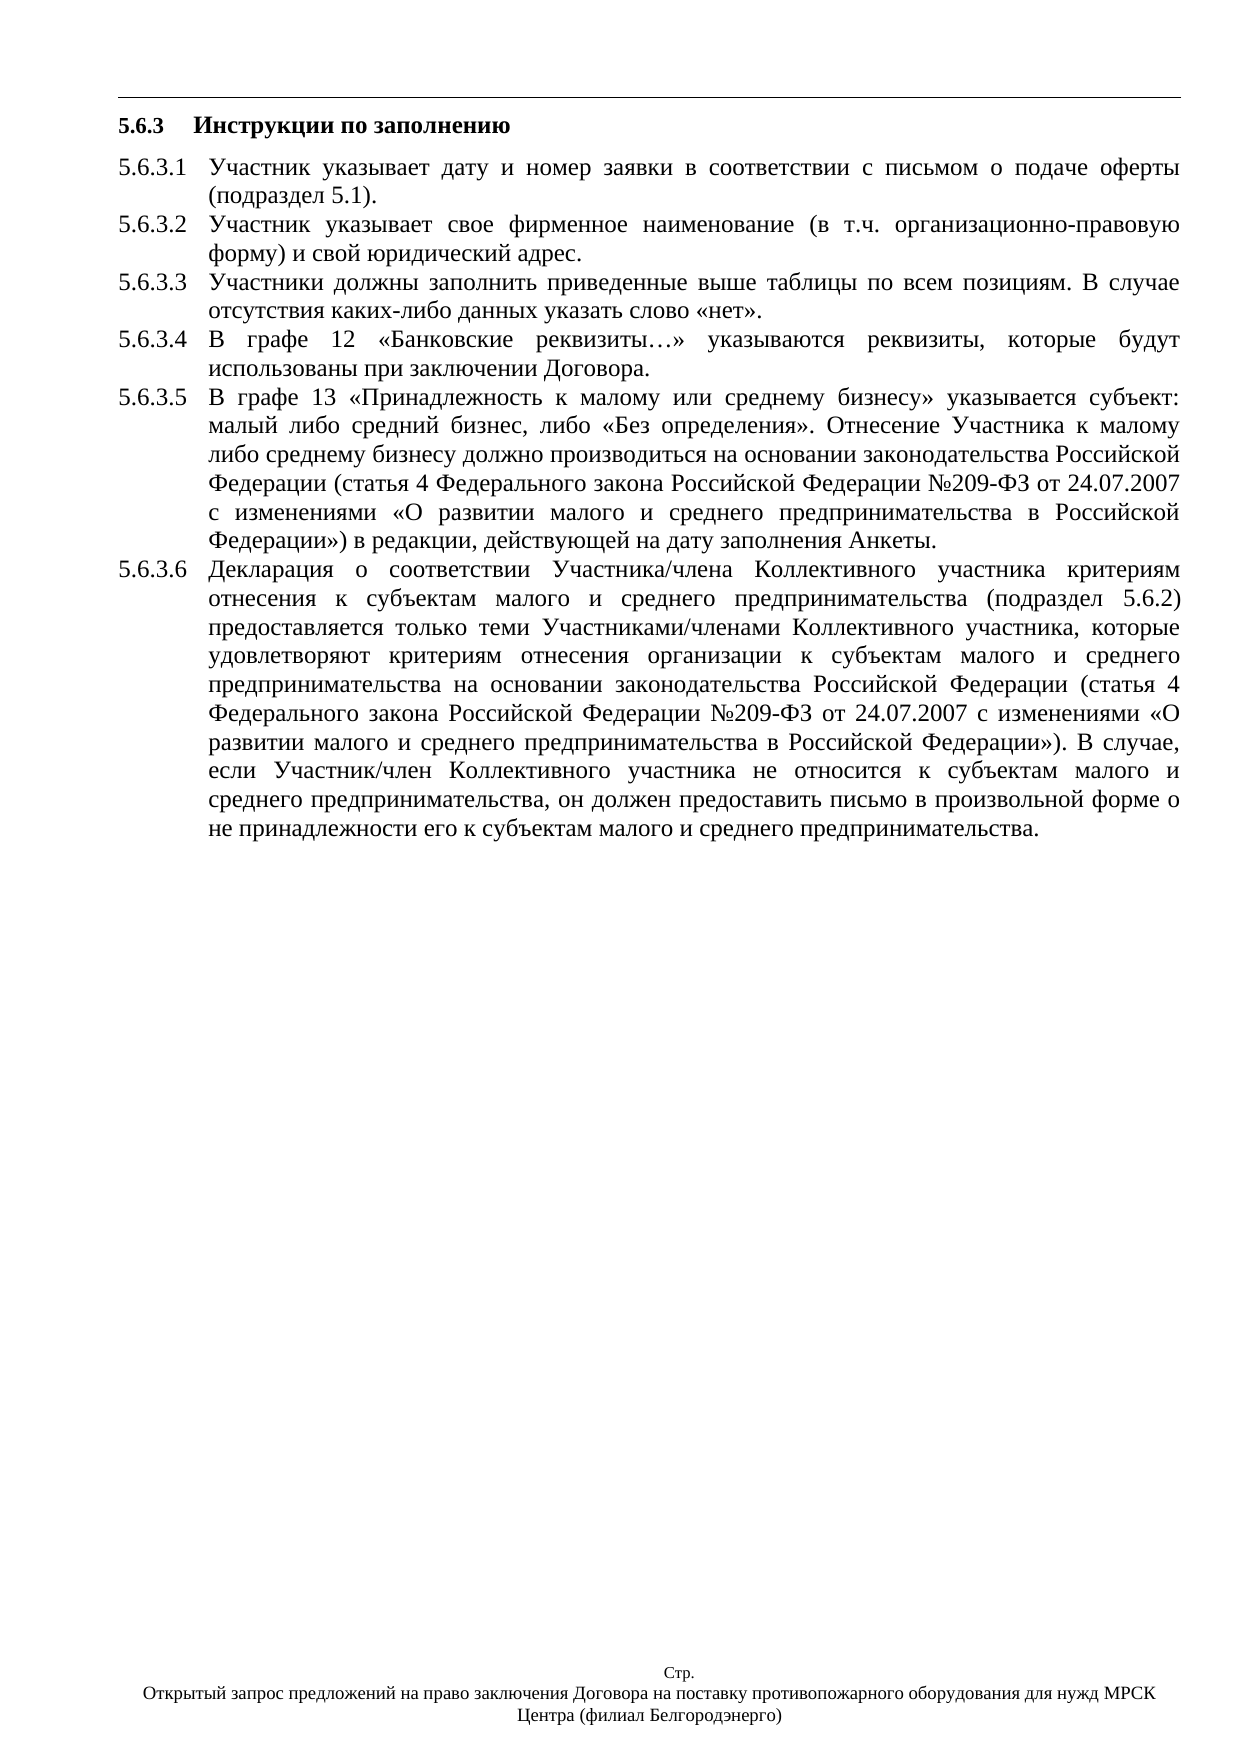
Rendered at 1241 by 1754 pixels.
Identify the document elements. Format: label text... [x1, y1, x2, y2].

list В графе 12 «Банковские реквизиты…» указываются реквизиты, которые будут использованы при заключении Договора. [118, 324, 1181, 382]
subtitle Инструкции по заполнению [118, 111, 1181, 139]
list Участник указывает свое фирменное наименование (в т.ч. организационно-правовую форму) и свой юридический адрес. [118, 209, 1181, 267]
list Участники должны заполнить приведенные выше таблицы по всем позициям. В случае отсутствия каких-либо данных указать слово «нет». [118, 267, 1181, 324]
list В графе 13 «Принадлежность к малому или среднему бизнесу» указывается субъект: малый либо средний бизнес, либо «Без определения». Отнесение Участника к малому либо среднему бизнесу должно производиться на основании законодательства Российской Федерации (статья 4 Федерального закона Российской Федерации №209-ФЗ от 24.07.2007 с изменениями «О развитии малого и среднего предпринимательства в Российской Федерации») в редакции, действующей на дату заполнения Анкеты. [118, 382, 1181, 554]
